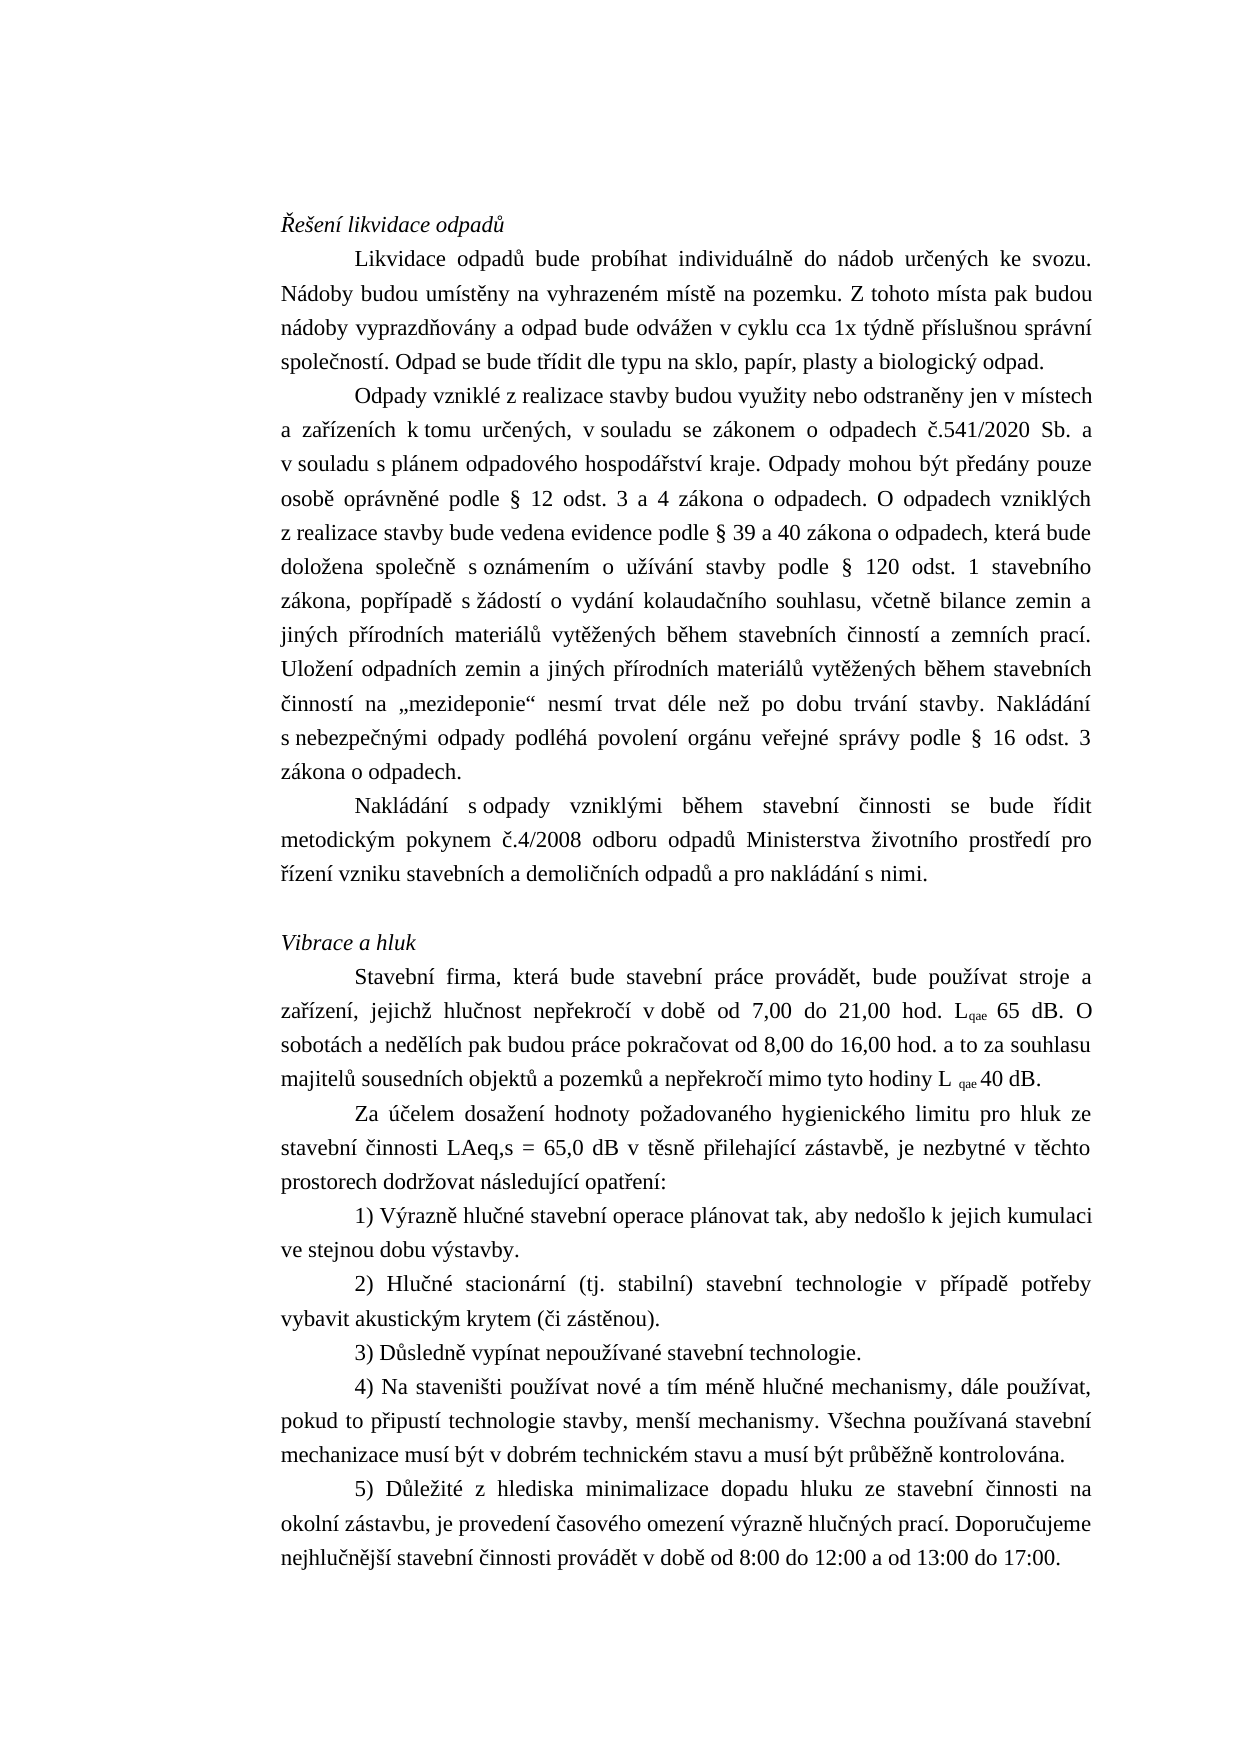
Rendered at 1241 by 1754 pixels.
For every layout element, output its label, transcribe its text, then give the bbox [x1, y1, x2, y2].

text 1) Výrazně hlučné stavební operace plánovat tak, aby nedošlo k jejich kumulaci ve stejnou dobu výstavby. [281, 1202, 1092, 1263]
text Nakládání s odpady vzniklými během stavební činnosti se bude řídit metodickým pokynem č.4/2008 odboru odpadů Ministerstva životního prostředí pro řízení vzniku stavebních a demoličních odpadů a pro nakládání s nimi. [281, 792, 1092, 887]
text 5) Důležité z hlediska minimalizace dopadu hluku ze stavební činnosti na okolní zástavbu, je provedení časového omezení výrazně hlučných prací. Doporučujeme nejhlučnější stavební činnosti provádět v době od 8:00 do 12:00 a od 13:00 do 17:00. [281, 1476, 1092, 1570]
text 4) Na staveništi používat nové a tím méně hlučné mechanismy, dále používat, pokud to připustí technologie stavby, menší mechanismy. Všechna používaná stavební mechanizace musí být v dobrém technickém stavu a musí být průběžně kontrolována. [281, 1373, 1092, 1468]
text 3) Důsledně vypínat nepoužívané stavební technologie. [281, 1339, 1092, 1365]
text Vibrace a hluk [207, 929, 1092, 955]
text Za účelem dosažení hodnoty požadovaného hygienického limitu pro hluk ze stavební činnosti LAeq,s = 65,0 dB v těsně přilehající zástavbě, je nezbytné v těchto prostorech dodržovat následující opatření: [281, 1100, 1092, 1194]
text Likvidace odpadů bude probíhat individuálně do nádob určených ke svozu. Nádoby budou umístěny na vyhrazeném místě na pozemku. Z tohoto místa pak budou nádoby vyprazdňovány a odpad bude odvážen v cyklu cca 1x týdně příslušnou správní společností. Odpad se bude třídit dle typu na sklo, papír, plasty a biologický odpad. [281, 246, 1092, 374]
text 2) Hlučné stacionární (tj. stabilní) stavební technologie v případě potřeby vybavit akustickým krytem (či zástěnou). [281, 1271, 1092, 1331]
text Řešení likvidace odpadů [207, 211, 1092, 238]
text Odpady vzniklé z realizace stavby budou využity nebo odstraněny jen v místech a zařízeních k tomu určených, v souladu se zákonem o odpadech č.541/2020 Sb. a v souladu s plánem odpadového hospodářství kraje. Odpady mohou být předány pouze osobě oprávněné podle § 12 odst. 3 a 4 zákona o odpadech. O odpadech vzniklých z realizace stavby bude vedena evidence podle § 39 a 40 zákona o odpadech, která bude doložena společně s oznámením o užívání stavby podle § 120 odst. 1 stavebního zákona, popřípadě s žádostí o vydání kolaudačního souhlasu, včetně bilance zemin a jiných přírodních materiálů vytěžených během stavebních činností a zemních prací. Uložení odpadních zemin a jiných přírodních materiálů vytěžených během stavebních činností na „mezideponie“ nesmí trvat déle než po dobu trvání stavby. Nakládání s nebezpečnými odpady podléhá povolení orgánu veřejné správy podle § 16 odst. 3 zákona o odpadech. [281, 382, 1092, 784]
text Stavební firma, která bude stavební práce provádět, bude používat stroje a zařízení, jejichž hlučnost nepřekročí v době od 7,00 do 21,00 hod. Lqae 65 dB. O sobotách a nedělích pak budou práce pokračovat od 8,00 do 16,00 hod. a to za souhlasu majitelů sousedních objektů a pozemků a nepřekročí mimo tyto hodiny L qae 40 dB. [281, 963, 1092, 1092]
